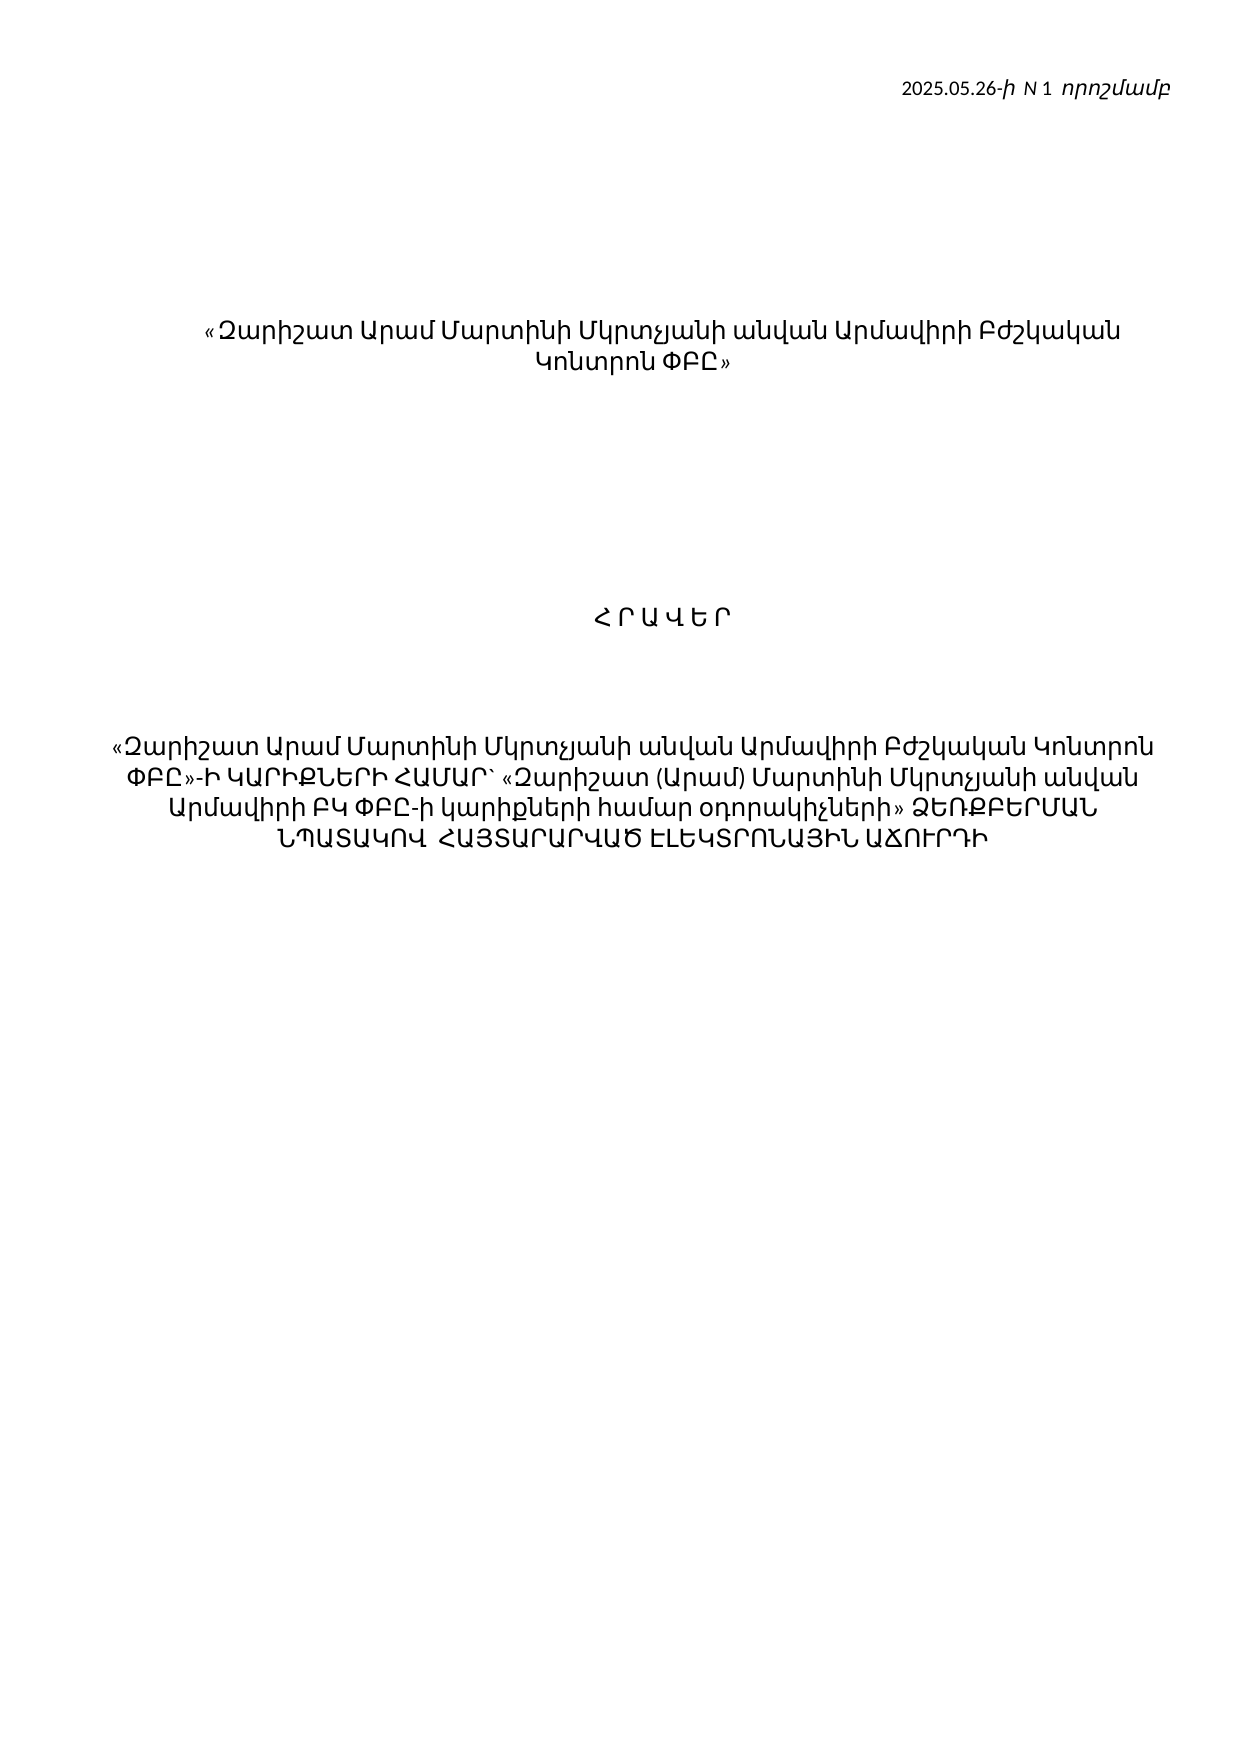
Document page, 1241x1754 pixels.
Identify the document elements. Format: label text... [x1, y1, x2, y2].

text 2025.05.26 -ի N 1 որոշմամբ [94, 75, 1171, 100]
text «Զարիշատ Արամ Մարտինի Մկրտչյանի անվան Արմավիրի Բժշկական Կոնտրոն ՓԲԸ»-Ի ԿԱՐԻՔՆԵՐԻ ՀԱՄԱՐ` «Զարիշատ (Արամ) Մարտինի Մկրտչյանի անվան Արմավիրի ԲԿ ՓԲԸ-ի կարիքների համար օդորակիչների» ՁԵՌՔԲԵՐՄԱՆ ՆՊԱՏԱԿՈՎ ՀԱՅՏԱՐԱՐՎԱԾ ԷԼԵԿՏՐՈՆԱՅԻՆ ԱՃՈՒՐԴԻ [94, 731, 1172, 853]
text « Զարիշատ Արամ Մարտինի Մկրտչյանի անվան Արմավիրի Բժշկական Կոնտրոն ՓԲԸ» [94, 316, 1172, 377]
text Հ Ր Ա Վ Ե Ր [94, 602, 1172, 633]
